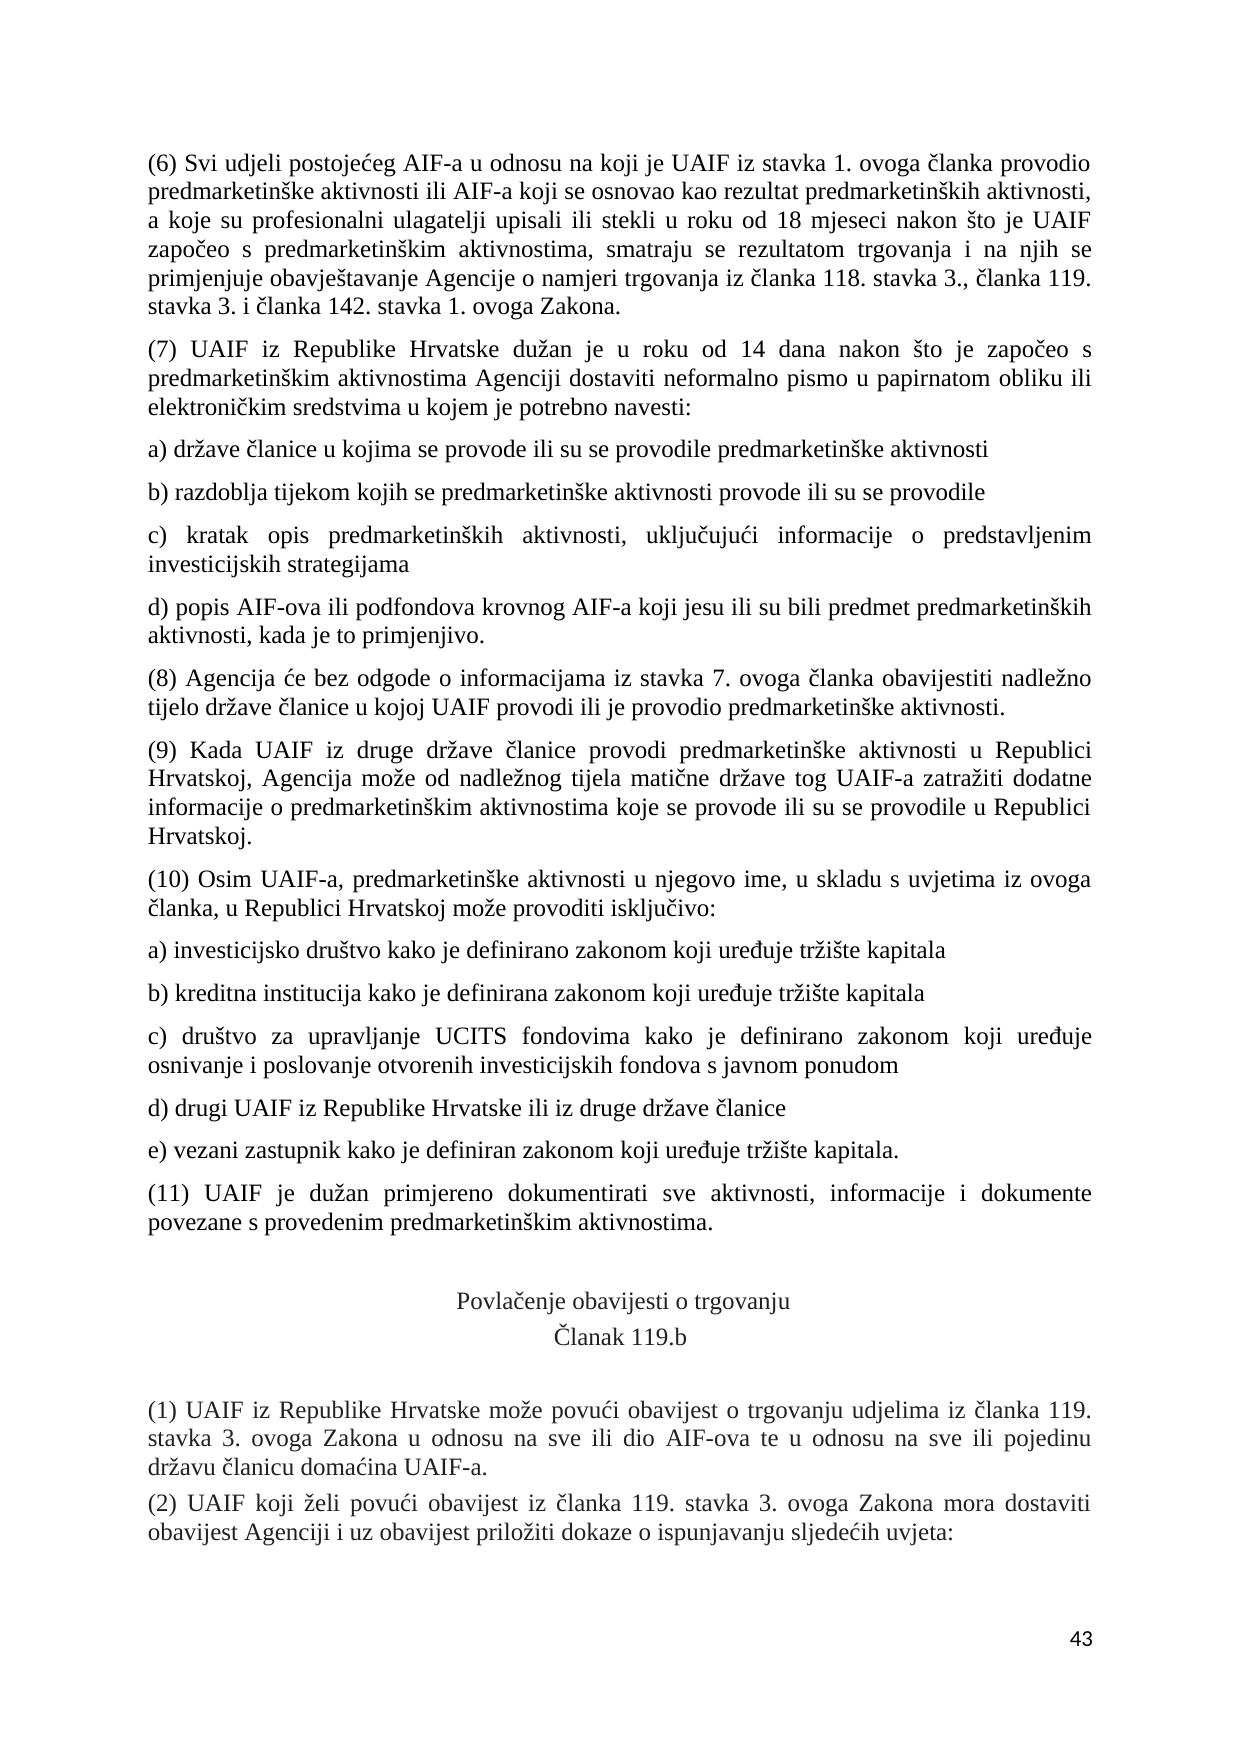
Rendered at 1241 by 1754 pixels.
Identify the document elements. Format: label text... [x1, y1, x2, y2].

text (7) UAIF iz Republike Hrvatske dužan je u roku od 14 dana nakon što je započeo s predmarketinškim aktivnostima Agenciji dostaviti neformalno pismo u papirnatom obliku ili elektroničkim sredstvima u kojem je potrebno navesti: [148, 334, 1093, 420]
text (8) Agencija će bez odgode o informacijama iz stavka 7. ovoga članka obavijestiti nadležno tijelo države članice u kojoj UAIF provodi ili je provodio predmarketinške aktivnosti. [148, 663, 1093, 721]
text c) društvo za upravljanje UCITS fondovima kako je definirano zakonom koji uređuje osnivanje i poslovanje otvorenih investicijskih fondova s javnom ponudom [148, 1021, 1093, 1078]
text d) popis AIF-ova ili podfondova krovnog AIF-a koji jesu ili su bili predmet predmarketinških aktivnosti, kada je to primjenjivo. [148, 592, 1093, 649]
text (11) UAIF je dužan primjereno dokumentirati sve aktivnosti, informacije i dokumente povezane s provedenim predmarketinškim aktivnostima. [148, 1178, 1093, 1236]
text (1) UAIF iz Republike Hrvatske može povući obavijest o trgovanju udjelima iz članka 119. stavka 3. ovoga Zakona u odnosu na sve ili dio AIF-ova te u odnosu na sve ili pojedinu državu članicu domaćina UAIF-a. [148, 1395, 1093, 1481]
text (2) UAIF koji želi povući obavijest iz članka 119. stavka 3. ovoga Zakona mora dostaviti obavijest Agenciji i uz obavijest priložiti dokaze o ispunjavanju sljedećih uvjeta: [148, 1488, 1093, 1546]
text Članak 119.b [148, 1322, 1093, 1351]
text b) kreditna institucija kako je definirana zakonom koji uređuje tržište kapitala [148, 978, 1093, 1007]
text (9) Kada UAIF iz druge države članice provodi predmarketinške aktivnosti u Republici Hrvatskoj, Agencija može od nadležnog tijela matične države tog UAIF-a zatražiti dodatne informacije o predmarketinškim aktivnostima koje se provode ili su se provodile u Republici Hrvatskoj. [148, 735, 1093, 850]
text Povlačenje obavijesti o trgovanju [148, 1286, 1093, 1315]
text a) investicijsko društvo kako je definirano zakonom koji uređuje tržište kapitala [148, 935, 1093, 964]
text c) kratak opis predmarketinških aktivnosti, uključujući informacije o predstavljenim investicijskih strategijama [148, 520, 1093, 578]
text a) države članice u kojima se provode ili su se provodile predmarketinške aktivnosti [148, 434, 1093, 463]
text b) razdoblja tijekom kojih se predmarketinške aktivnosti provode ili su se provodile [148, 477, 1093, 506]
text e) vezani zastupnik kako je definiran zakonom koji uređuje tržište kapitala. [148, 1135, 1093, 1164]
text d) drugi UAIF iz Republike Hrvatske ili iz druge države članice [148, 1093, 1093, 1121]
text (6) Svi udjeli postojećeg AIF-a u odnosu na koji je UAIF iz stavka 1. ovoga članka provodio predmarketinške aktivnosti ili AIF-a koji se osnovao kao rezultat predmarketinških aktivnosti, a koje su profesionalni ulagatelji upisali ili stekli u roku od 18 mjeseci nakon što je UAIF započeo s predmarketinškim aktivnostima, smatraju se rezultatom trgovanja i na njih se primjenjuje obavještavanje Agencije o namjeri trgovanja iz članka 118. stavka 3., članka 119. stavka 3. i članka 142. stavka 1. ovoga Zakona. [148, 148, 1093, 320]
text (10) Osim UAIF-a, predmarketinške aktivnosti u njegovo ime, u skladu s uvjetima iz ovoga članka, u Republici Hrvatskoj može provoditi isključivo: [148, 864, 1093, 921]
